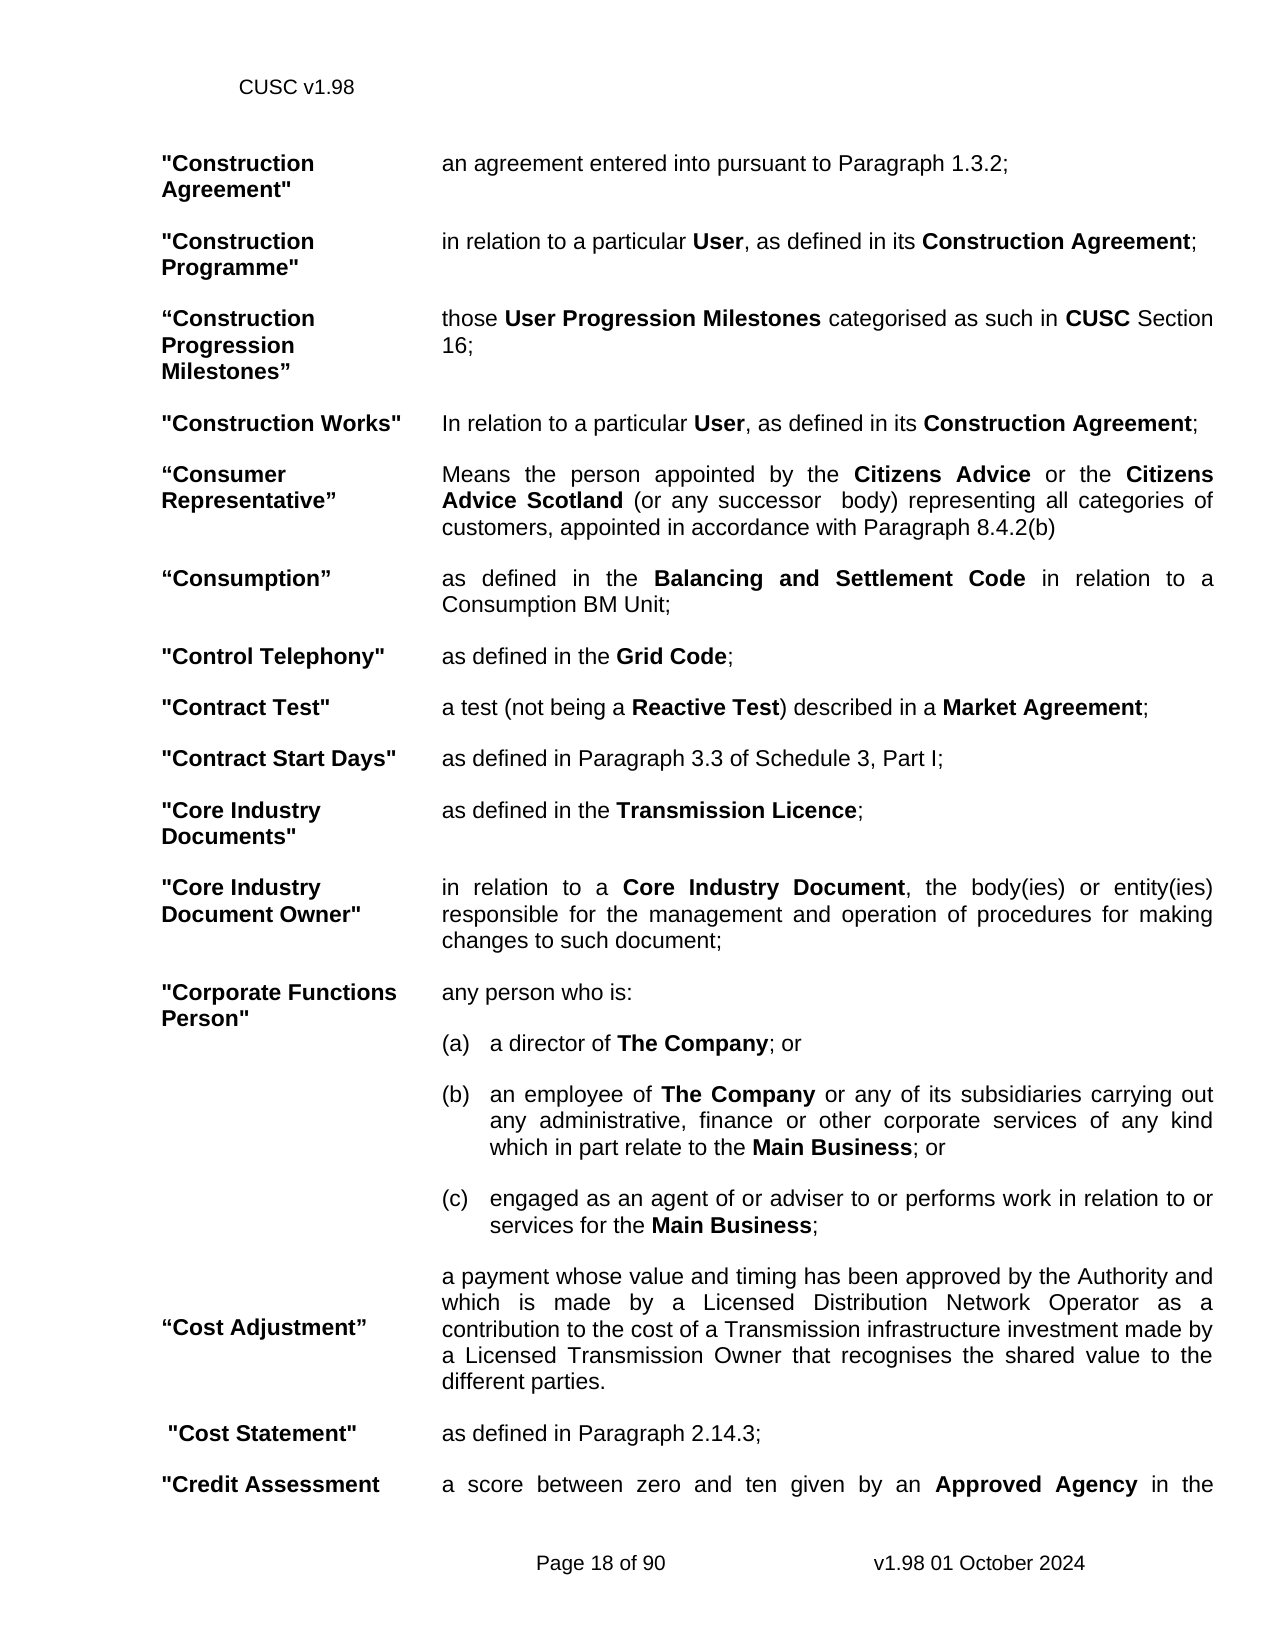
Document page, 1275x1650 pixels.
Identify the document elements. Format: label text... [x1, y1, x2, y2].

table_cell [431, 1471, 1225, 1500]
table_cell as defined in the Grid Code; [431, 643, 1225, 694]
table_cell "Control Telephony" [150, 643, 431, 694]
table_cell a test (not being a Reactive Test) described in a Market Agreement; [431, 694, 1225, 745]
table_cell "Core Industry Document Owner" [150, 874, 431, 978]
table_cell "Construction Agreement" [150, 150, 431, 228]
table_cell as defined in the Balancing and Settlement Code in relation to a Consumption BM Unit; [431, 565, 1225, 643]
table_cell "Cost Statement" [150, 1420, 431, 1471]
table_cell "Corporate Functions Person" “Cost Adjustment” [150, 979, 431, 1420]
table_cell those User Progression Milestones categorised as such in CUSC Section 16; [431, 305, 1225, 409]
table_cell as defined in Paragraph 3.3 of Schedule 3, Part I; [431, 745, 1225, 797]
table_cell “Consumer Representative” [150, 461, 431, 565]
table_cell in relation to a Core Industry Document, the body(ies) or entity(ies) responsible for the management and operation of procedures for making changes to such document; [431, 874, 1225, 978]
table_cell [150, 1471, 431, 1500]
table_cell an agreement entered into pursuant to Paragraph 1.3.2; [431, 150, 1225, 228]
table_cell Means the person appointed by the Citizens Advice or the Citizens Advice Scotland (or any successor body) representing all categories of customers, appointed in accordance with Paragraph 8.4.2(b) [431, 461, 1225, 565]
table_cell "Core Industry Documents" [150, 797, 431, 874]
table_cell as defined in Paragraph 2.14.3; [431, 1420, 1225, 1471]
table_cell "Contract Test" [150, 694, 431, 745]
table_cell “Consumption” [150, 565, 431, 643]
table_cell in relation to a particular User, as defined in its Construction Agreement; [431, 228, 1225, 305]
table_cell “Construction Progression Milestones” [150, 305, 431, 409]
table_cell "Construction Programme" [150, 228, 431, 305]
table_cell "Construction Works" [150, 410, 431, 461]
table_cell any person who is: (a) a director of The Company; or (b) an employee of The Company or any of its subsidiaries carrying out any administrative, finance or other corporate services of any kind which in part relate to the Main Business; or (c) engaged as an agent of or adviser to or performs work in relation to or services for the Main Business; a payment whose value and timing has been approved by the Authority and which is made by a Licensed Distribution Network Operator as a contribution to the cost of a Transmission infrastructure investment made by a Licensed Transmission Owner that recognises the shared value to the different parties. [431, 979, 1225, 1420]
table_cell In relation to a particular User, as defined in its Construction Agreement; [431, 410, 1225, 461]
table_cell as defined in the Transmission Licence; [431, 797, 1225, 874]
table_cell "Contract Start Days" [150, 745, 431, 797]
